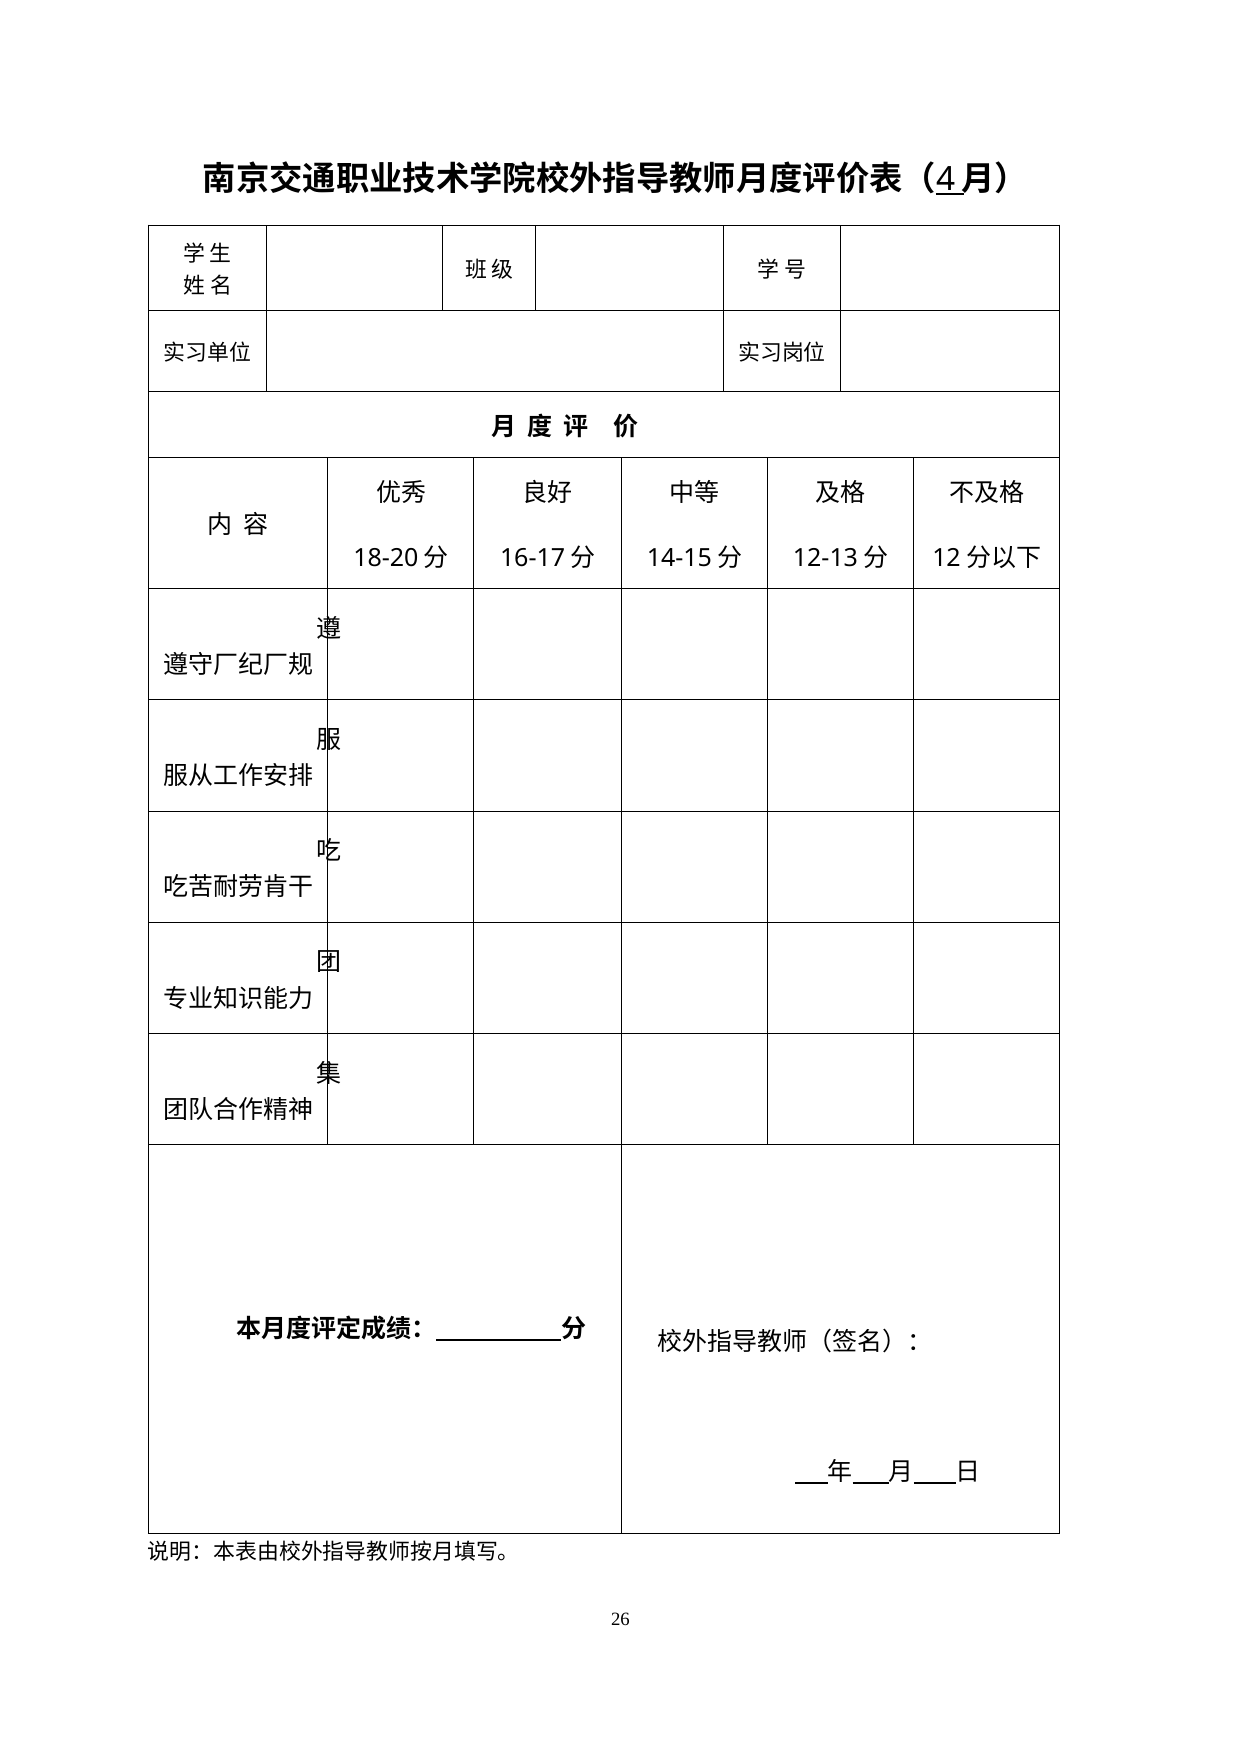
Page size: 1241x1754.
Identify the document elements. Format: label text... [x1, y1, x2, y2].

table_cell [914, 812, 1059, 922]
table_cell [622, 1034, 767, 1144]
table_cell [474, 1034, 621, 1144]
table_cell [622, 923, 767, 1033]
table_cell [474, 700, 621, 811]
table_cell 实习岗位 [724, 311, 840, 391]
table_cell 月 度 评 价 [149, 392, 1059, 457]
table_cell [841, 311, 1059, 391]
table_cell [328, 589, 473, 699]
table_cell 集团队合作精神 [149, 1034, 327, 1144]
table_cell 实习单位 [149, 311, 266, 391]
table_cell [768, 700, 913, 811]
table_cell [914, 1034, 1059, 1144]
table_cell [328, 700, 473, 811]
table_cell [768, 812, 913, 922]
table_cell 服服从工作安排 [149, 700, 327, 811]
table_cell [328, 1034, 473, 1144]
table_cell [267, 311, 723, 391]
table_cell [914, 700, 1059, 811]
table_cell 及格 12-13分 [768, 458, 913, 588]
table_header [267, 226, 442, 310]
table_cell [328, 812, 473, 922]
table_header 学 号 [724, 226, 840, 310]
table_cell [914, 923, 1059, 1033]
table_cell [328, 923, 473, 1033]
table_cell 内 容 [149, 458, 327, 588]
table_cell 团专业知识能力 [149, 923, 327, 1033]
table_cell 校外指导教师（签名）： 年 月 日 [622, 1145, 1059, 1533]
table_cell [914, 589, 1059, 699]
table_header [841, 226, 1059, 310]
table_cell [768, 923, 913, 1033]
table_header 班 级 [443, 226, 535, 310]
table_cell [622, 700, 767, 811]
table_cell [474, 589, 621, 699]
table_cell 本月度评定成绩： 分 [149, 1145, 621, 1533]
table_cell [768, 1034, 913, 1144]
table_cell 遵遵守厂纪厂规 [149, 589, 327, 699]
table_header 学 生 姓 名 [149, 226, 266, 310]
table_cell 不及格 12分以下 [914, 458, 1059, 588]
text 南京交通职业技术学院校外指导教师月度评价表（4 月） [148, 143, 1092, 208]
table_cell [622, 812, 767, 922]
table_cell 优秀 18-20分 [328, 458, 473, 588]
table_cell [768, 589, 913, 699]
table_cell 良好 16-17分 [474, 458, 621, 588]
table_header [536, 226, 723, 310]
table_cell [622, 589, 767, 699]
table_cell 吃吃苦耐劳肯干 [149, 812, 327, 922]
text 说明：本表由校外指导教师按月填写。 [148, 1534, 1092, 1566]
table_cell [474, 923, 621, 1033]
table_cell [474, 812, 621, 922]
table_cell 中等 14-15分 [622, 458, 767, 588]
